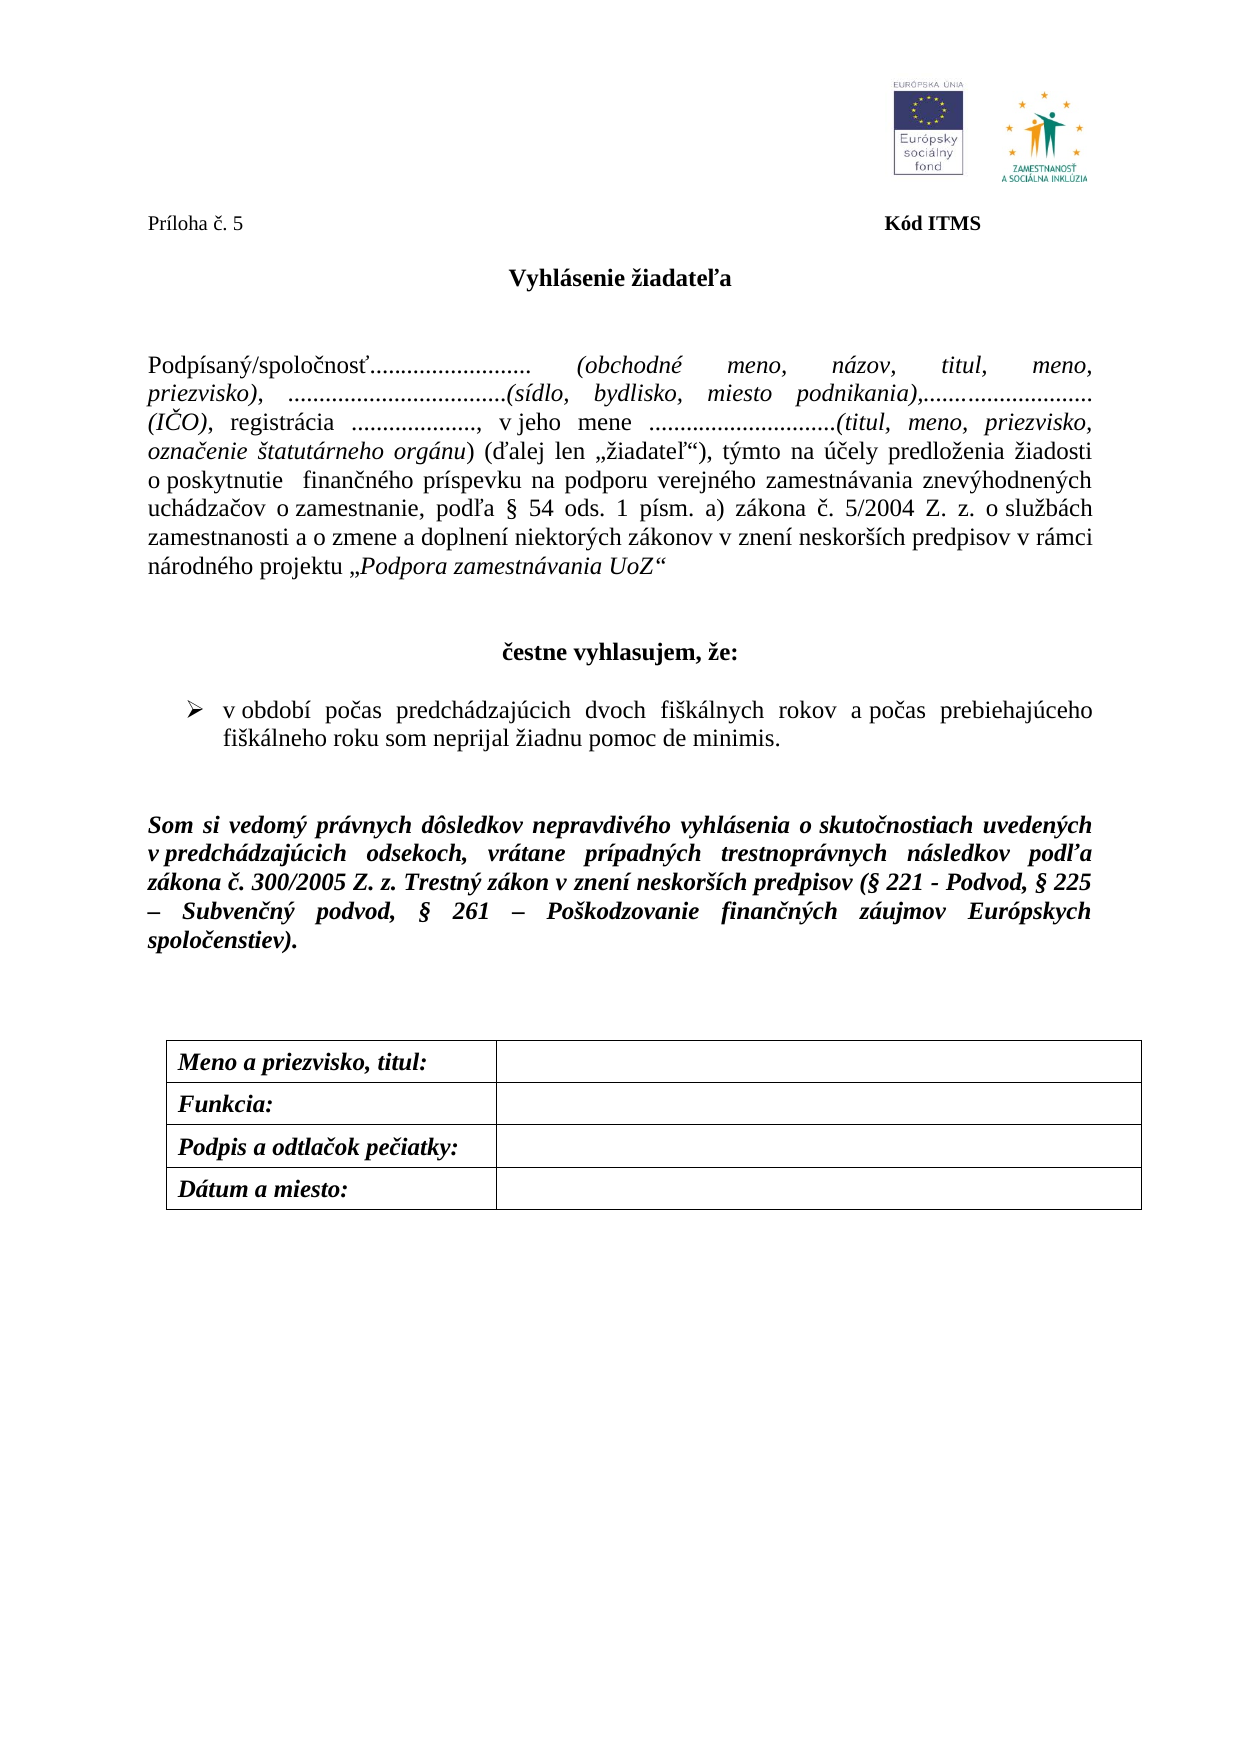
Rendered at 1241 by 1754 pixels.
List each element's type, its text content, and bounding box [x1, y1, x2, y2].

table_header [497, 1041, 1141, 1082]
text Som si vedomý právnych dôsledkov nepravdivého vyhlásenia o skutočnostiach uvedených v predchádzajúcich odsekoch, vrátane prípadných trestnoprávnych následkov podľa zákona č. 300/2005 Z. z. Trestný zákon v znení neskorších predpisov (§ 221 - Podvod, § 225 – Subvenčný podvod, § 261 – Poškodzovanie finančných záujmov Európskych spoločenstiev). [148, 810, 1093, 953]
table_cell Funkcia: [167, 1083, 496, 1124]
list v období počas predchádzajúcich dvoch fiškálnych rokov a počas prebiehajúceho fiškálneho roku som neprijal žiadnu pomoc de minimis. [185, 695, 1093, 752]
table_cell [497, 1083, 1141, 1124]
picture [885, 73, 971, 182]
table_cell Podpis a odtlačok pečiatky: [167, 1125, 496, 1167]
picture [1001, 91, 1088, 182]
table_cell [497, 1125, 1141, 1167]
table_cell Dátum a miesto: [167, 1168, 496, 1209]
table_header Meno a priezvisko, titul: [167, 1041, 496, 1082]
text Vyhlásenie žiadateľa [148, 263, 1093, 292]
table_cell [497, 1168, 1141, 1209]
text Podpísaný/spoločnosť.......................... (obchodné meno, názov, titul, meno, priezvisko), ...................................(sídlo, bydlisko, miesto podnikania),........................... (IČO), registrácia ...................., v jeho mene ..............................(titul, meno, priezvisko, označenie štatutárneho orgánu) (ďalej len „žiadateľ“), týmto na účely predloženia žiadosti o poskytnutie finančného príspevku na podporu verejného zamestnávania znevýhodnených uchádzačov o zamestnanie, podľa § 54 ods. 1 písm. a) zákona č. 5/2004 Z. z. o službách zamestnanosti a o zmene a doplnení niektorých zákonov v znení neskorších predpisov v rámci národného projektu „Podpora zamestnávania UoZ“ [148, 350, 1093, 580]
text čestne vyhlasujem, že: [148, 637, 1093, 666]
